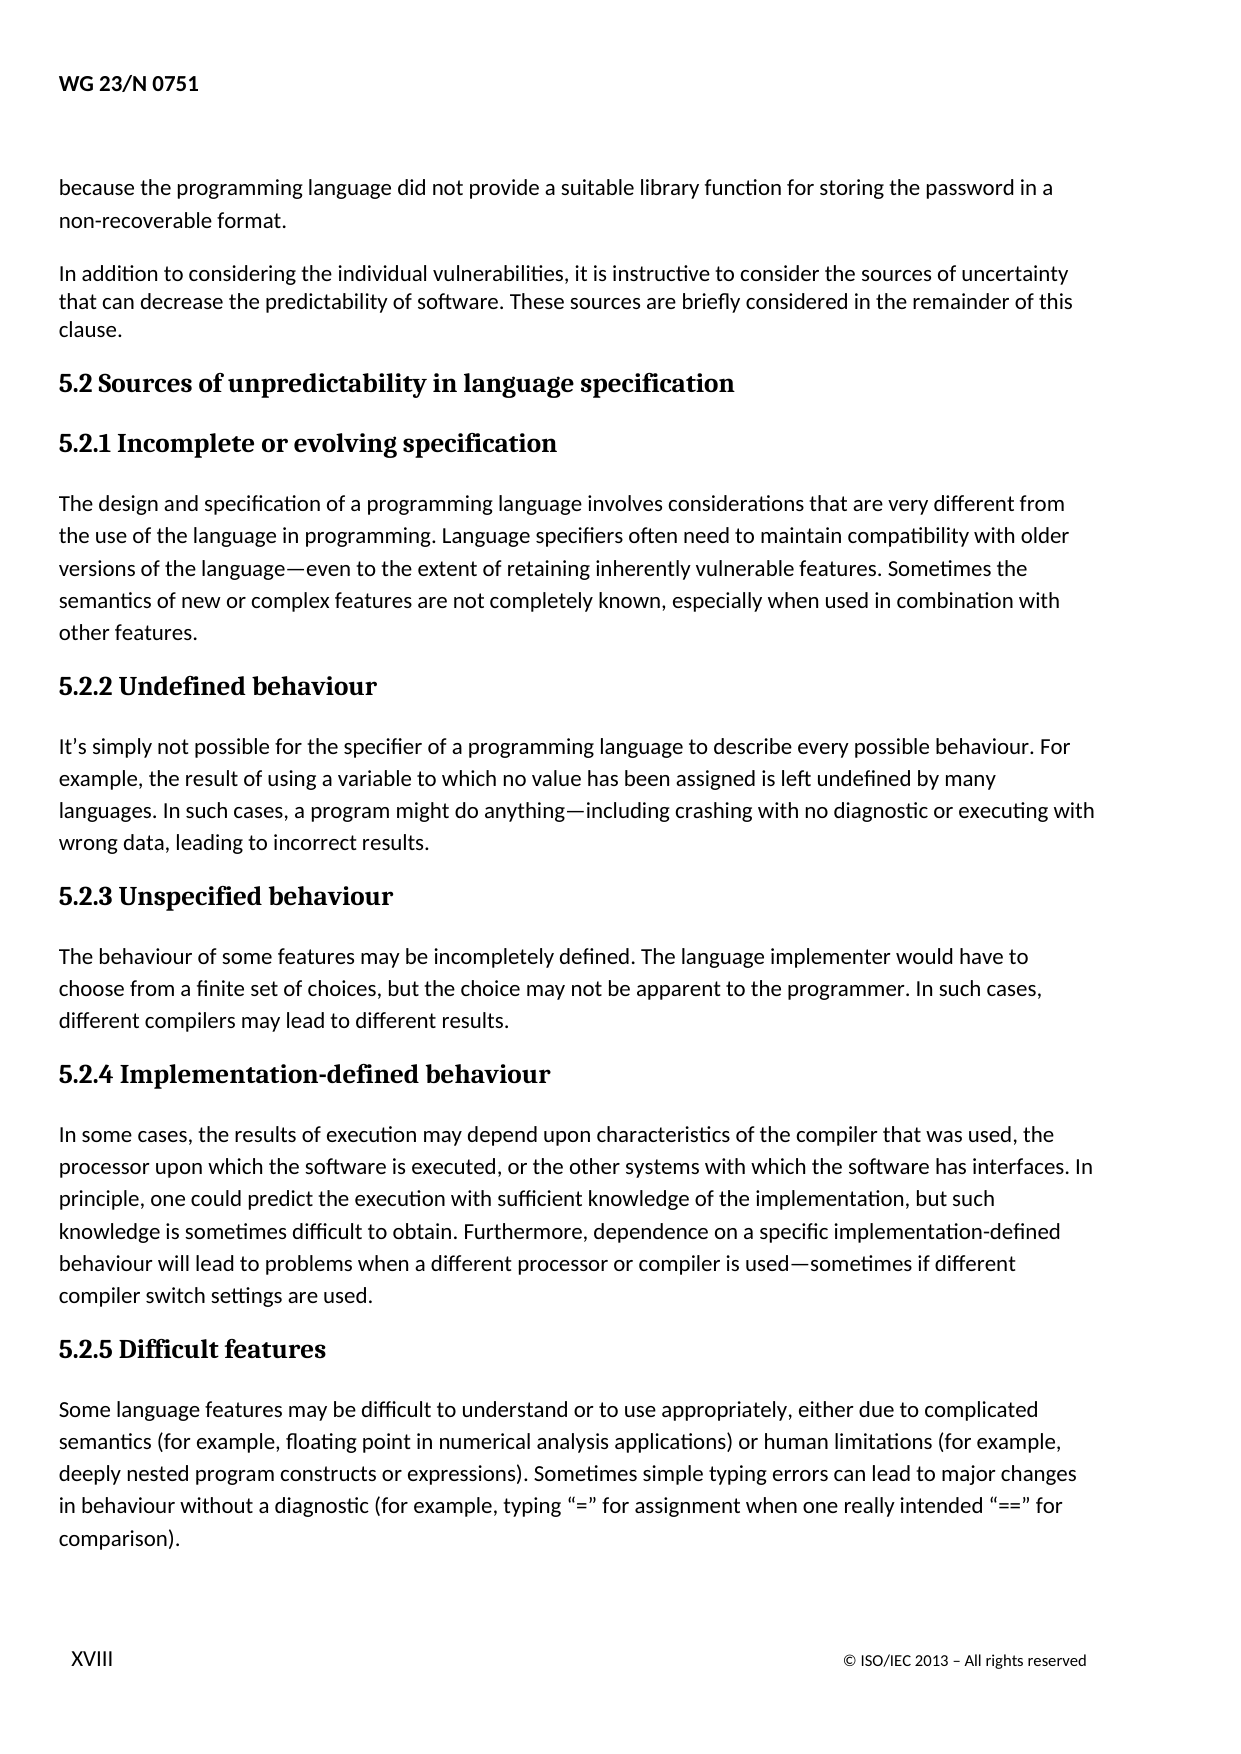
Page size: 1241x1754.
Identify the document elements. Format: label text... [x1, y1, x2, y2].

subtitle 5.2.3 Unspecified behaviour [58, 881, 1099, 912]
subtitle 5.2 Sources of unpredictability in language specification [58, 368, 1099, 399]
text In some cases, the results of execution may depend upon characteristics of the compiler that was used, the processor upon which the software is executed, or the other systems with which the software has interfaces. In principle, one could predict the execution with sufficient knowledge of the implementation, but such knowledge is sometimes difficult to obtain. Furthermore, dependence on a specific implementation-defined behaviour will lead to problems when a different processor or compiler is used—sometimes if different compiler switch settings are used. [58, 1120, 1099, 1309]
text In addition to considering the individual vulnerabilities, it is instructive to consider the sources of uncertainty that can decrease the predictability of software. These sources are briefly considered in the remainder of this clause. [58, 259, 1099, 343]
text The behaviour of some features may be incompletely defined. The language implementer would have to choose from a finite set of choices, but the choice may not be apparent to the programmer. In such cases, different compilers may lead to different results. [58, 942, 1099, 1034]
text The design and specification of a programming language involves considerations that are very different from the use of the language in programming. Language specifiers often need to maintain compatibility with older versions of the language—even to the extent of retaining inherently vulnerable features. Sometimes the semantics of new or complex features are not completely known, especially when used in combination with other features. [58, 489, 1099, 646]
subtitle 5.2.1 Incomplete or evolving specification [58, 428, 1099, 460]
text Some language features may be difficult to understand or to use appropriately, either due to complicated semantics (for example, floating point in numerical analysis applications) or human limitations (for example, deeply nested program constructs or expressions). Sometimes simple typing errors can lead to major changes in behaviour without a diagnostic (for example, typing “=” for assignment when one really intended “==” for comparison). [58, 1395, 1099, 1552]
subtitle 5.2.5 Difficult features [58, 1334, 1099, 1365]
text It’s simply not possible for the specifier of a programming language to describe every possible behaviour. For example, the result of using a variable to which no value has been assigned is left undefined by many languages. In such cases, a program might do anything—including crashing with no diagnostic or executing with wrong data, leading to incorrect results. [58, 732, 1099, 856]
subtitle 5.2.2 Undefined behaviour [58, 671, 1099, 702]
subtitle 5.2.4 Implementation-defined behaviour [58, 1059, 1099, 1091]
